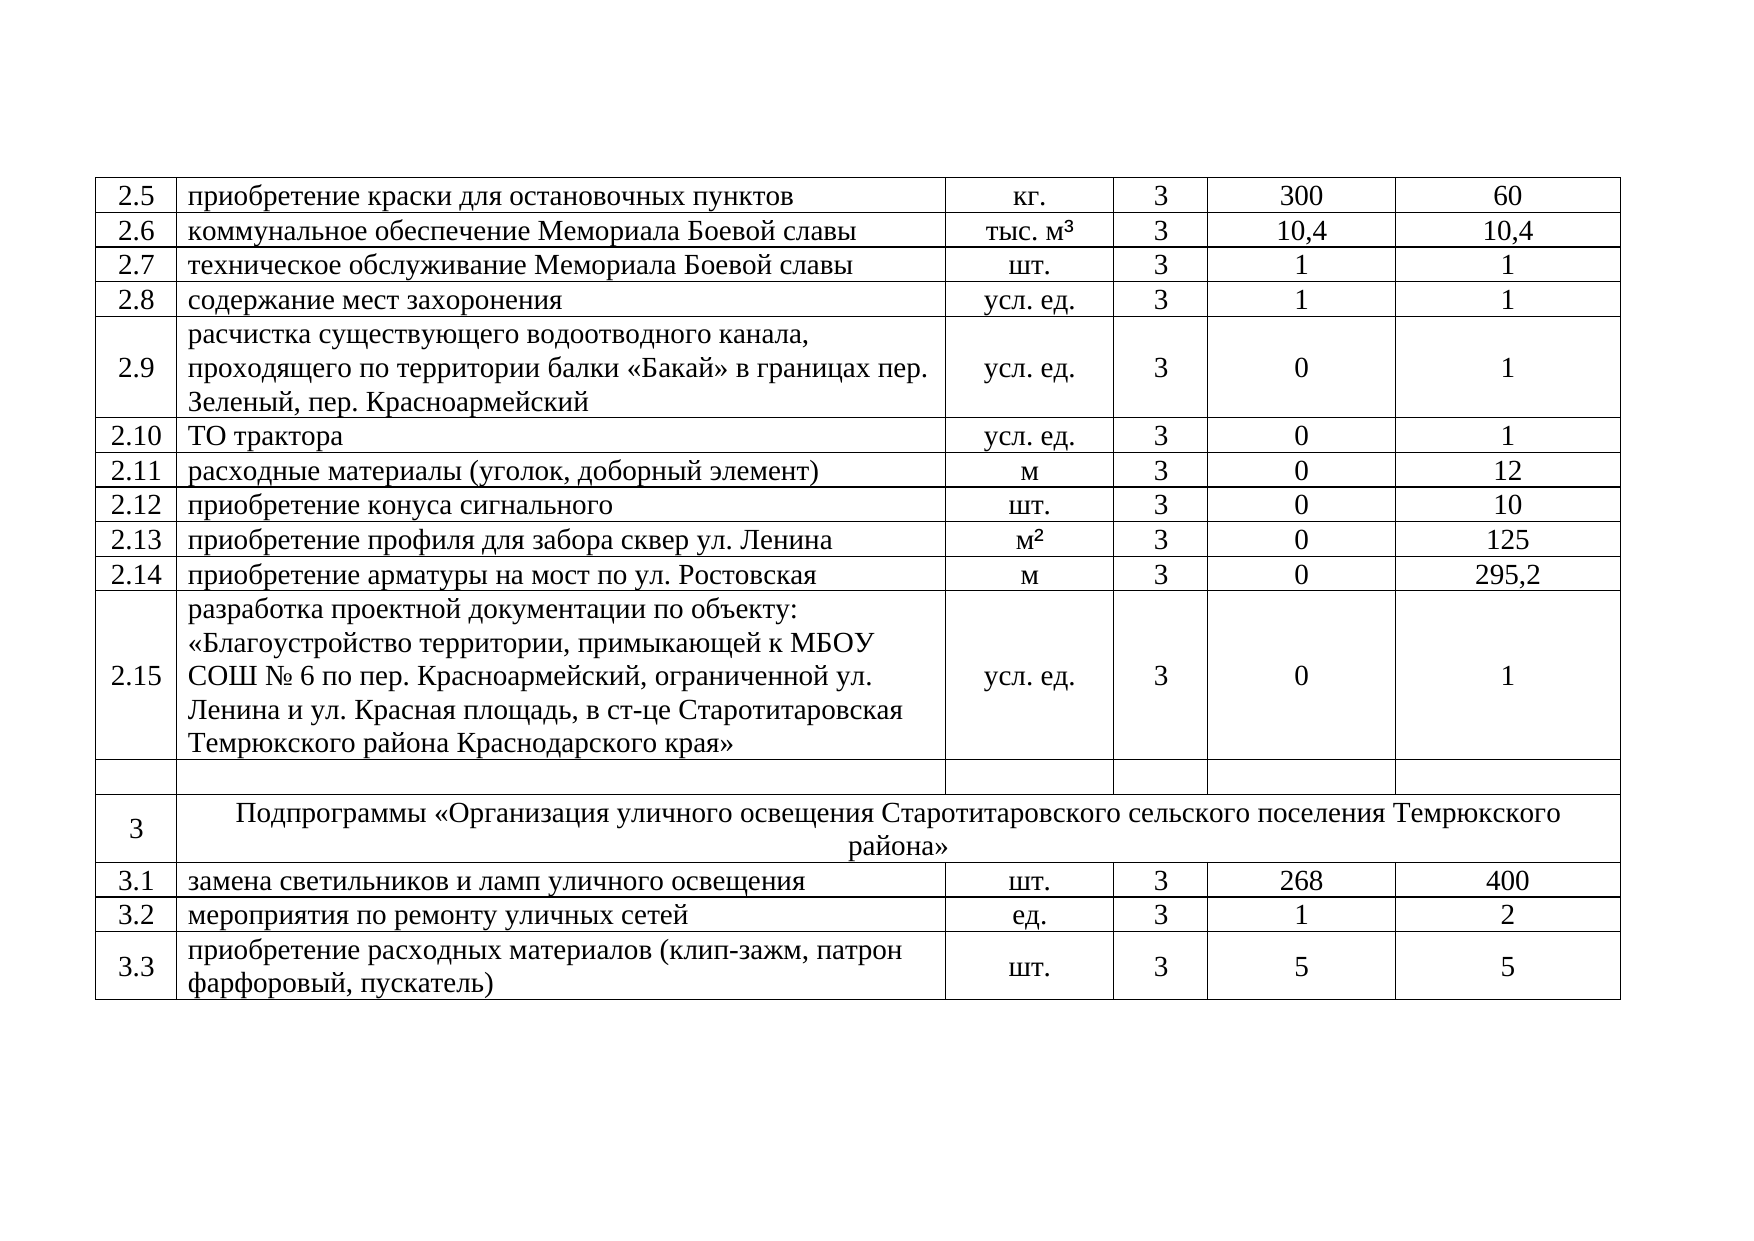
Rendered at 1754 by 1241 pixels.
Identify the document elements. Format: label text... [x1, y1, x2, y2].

table_cell коммунальное обеспечение Мемориала Боевой славы [177, 213, 945, 246]
table_cell 3 [1114, 248, 1207, 281]
table_cell 0 [1208, 453, 1395, 486]
table_cell 0 [1208, 488, 1395, 521]
table_cell 3 [1114, 591, 1207, 759]
table_cell 2.13 [96, 522, 176, 556]
table_cell 268 [1208, 863, 1395, 896]
table_cell 125 [1396, 522, 1620, 556]
table_cell 1 [1396, 317, 1620, 417]
table_cell [1208, 760, 1395, 794]
table_cell 0 [1208, 317, 1395, 417]
table_cell 3 [1114, 282, 1207, 316]
table_cell м [946, 453, 1113, 486]
table_cell 1 [1396, 282, 1620, 316]
table_cell 1 [1208, 282, 1395, 316]
table_cell техническое обслуживание Мемориала Боевой славы [177, 248, 945, 281]
table_cell шт. [946, 932, 1113, 999]
table_cell приобретение расходных материалов (клип-зажм, патрон фарфоровый, пускатель) [177, 932, 945, 999]
table_cell 2.11 [96, 453, 176, 486]
table_cell [177, 760, 945, 794]
table_cell ТО трактора [177, 418, 945, 452]
table_cell 3 [1114, 453, 1207, 486]
table_cell 10 [1396, 488, 1620, 521]
table_cell Подпрограммы «Организация уличного освещения Старотитаровского сельского поселения Темрюкского района» [177, 795, 1620, 862]
table_cell расходные материалы (уголок, доборный элемент) [177, 453, 945, 486]
table_cell 1 [1396, 248, 1620, 281]
table_cell шт. [946, 863, 1113, 896]
table_cell 0 [1208, 522, 1395, 556]
table_cell 295,2 [1396, 557, 1620, 590]
table_cell расчистка существующего водоотводного канала, проходящего по территории балки «Бакай» в границах пер. Зеленый, пер. Красноармейский [177, 317, 945, 417]
table_cell приобретение профиля для забора сквер ул. Ленина [177, 522, 945, 556]
table_cell м² [946, 522, 1113, 556]
table_cell 3.1 [96, 863, 176, 896]
table_cell 1 [1208, 898, 1395, 931]
table_cell 2.6 [96, 213, 176, 246]
table_cell содержание мест захоронения [177, 282, 945, 316]
table_cell приобретение краски для остановочных пунктов [177, 178, 945, 212]
table_cell 5 [1396, 932, 1620, 999]
table_cell 3 [1114, 863, 1207, 896]
table_cell 2.7 [96, 248, 176, 281]
table_cell 1 [1396, 591, 1620, 759]
table_cell 3 [1114, 932, 1207, 999]
table_cell 3 [96, 795, 176, 862]
table_cell 3 [1114, 488, 1207, 521]
table_cell 3 [1114, 418, 1207, 452]
table_cell 2.15 [96, 591, 176, 759]
table_cell 3 [1114, 178, 1207, 212]
table_cell 3.3 [96, 932, 176, 999]
table_cell 1 [1208, 248, 1395, 281]
table_cell [96, 760, 176, 794]
table_cell усл. ед. [946, 282, 1113, 316]
table_cell 0 [1208, 557, 1395, 590]
table_cell 2 [1396, 898, 1620, 931]
table_cell [1396, 760, 1620, 794]
table_cell 2.12 [96, 488, 176, 521]
table_cell [1114, 760, 1207, 794]
table_cell разработка проектной документации по объекту: «Благоустройство территории, примыкающей к МБОУ СОШ № 6 по пер. Красноармейский, ограниченной ул. Ленина и ул. Красная площадь, в ст-це Старотитаровская Темрюкского района Краснодарского края» [177, 591, 945, 759]
table_cell усл. ед. [946, 317, 1113, 417]
table_cell усл. ед. [946, 418, 1113, 452]
table_cell 60 [1396, 178, 1620, 212]
table_cell 2.14 [96, 557, 176, 590]
table_cell усл. ед. [946, 591, 1113, 759]
table_cell 2.8 [96, 282, 176, 316]
table_cell 1 [1396, 418, 1620, 452]
table_cell 2.9 [96, 317, 176, 417]
table_cell 0 [1208, 418, 1395, 452]
table_cell тыс. м³ [946, 213, 1113, 246]
table_cell 2.10 [96, 418, 176, 452]
table_cell приобретение арматуры на мост по ул. Ростовская [177, 557, 945, 590]
table_cell 400 [1396, 863, 1620, 896]
table_cell 3.2 [96, 898, 176, 931]
table_cell 3 [1114, 898, 1207, 931]
table_cell ед. [946, 898, 1113, 931]
table_cell 3 [1114, 522, 1207, 556]
table_cell м [946, 557, 1113, 590]
table_cell 12 [1396, 453, 1620, 486]
table_cell 3 [1114, 557, 1207, 590]
table_cell 10,4 [1396, 213, 1620, 246]
table_cell [946, 760, 1113, 794]
table_cell 3 [1114, 317, 1207, 417]
table_cell 5 [1208, 932, 1395, 999]
table_cell 2.5 [96, 178, 176, 212]
table_cell 10,4 [1208, 213, 1395, 246]
table_cell 300 [1208, 178, 1395, 212]
table_cell кг. [946, 178, 1113, 212]
table_cell шт. [946, 248, 1113, 281]
table_cell замена светильников и ламп уличного освещения [177, 863, 945, 896]
table_cell приобретение конуса сигнального [177, 488, 945, 521]
table_cell мероприятия по ремонту уличных сетей [177, 898, 945, 931]
table_cell шт. [946, 488, 1113, 521]
table_cell 0 [1208, 591, 1395, 759]
table_cell 3 [1114, 213, 1207, 246]
